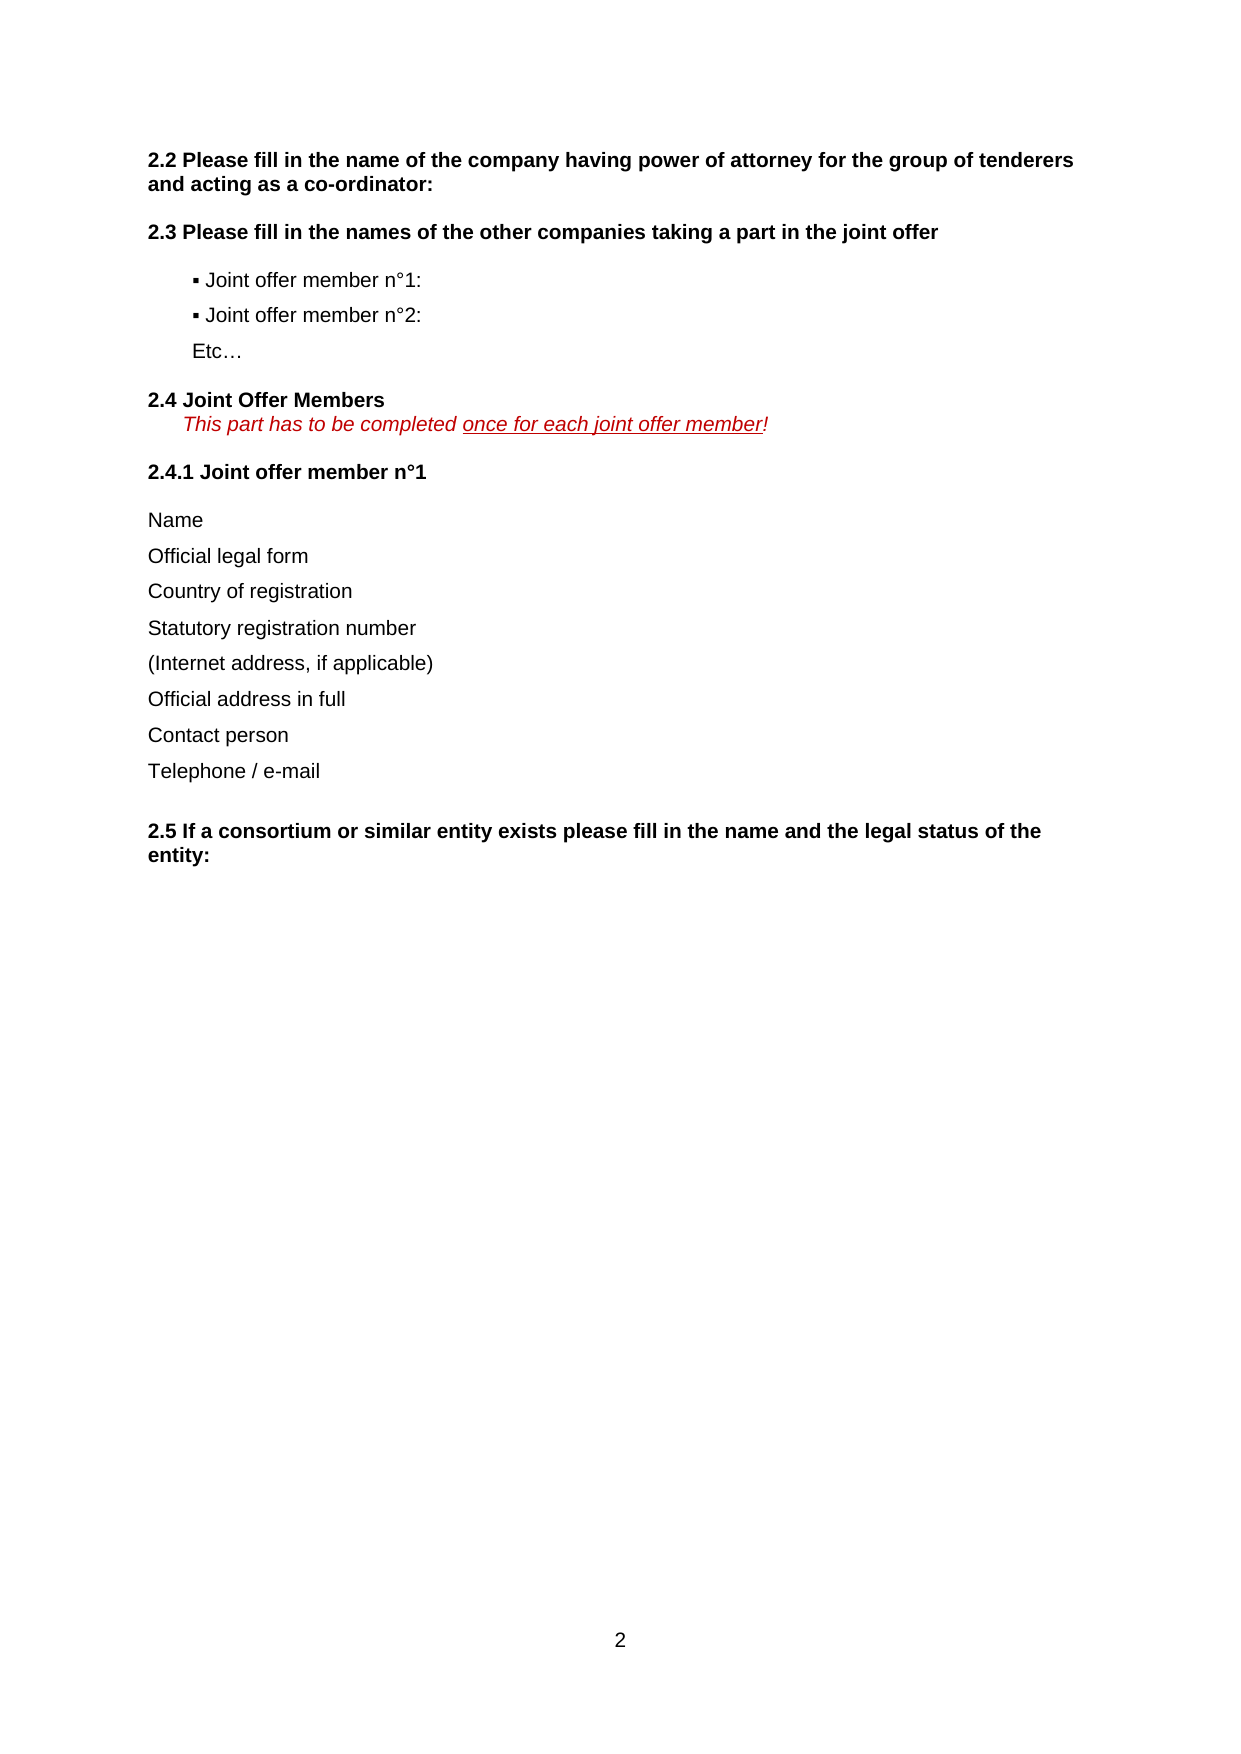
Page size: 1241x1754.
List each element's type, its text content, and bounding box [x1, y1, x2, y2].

text (Internet address, if applicable) [148, 651, 1093, 675]
text ▪ Joint offer member n°1: [192, 267, 1093, 291]
text 2.3 Please fill in the names of the other companies taking a part in the joint offer [148, 219, 1093, 243]
text Official legal form [148, 543, 1093, 567]
text Official address in full [148, 687, 1093, 711]
text 2.2 Please fill in the name of the company having power of attorney for the group of tenderers and acting as a co-ordinator: [148, 148, 1093, 196]
text ▪ Joint offer member n°2: [192, 303, 1093, 327]
text Etc… [192, 339, 1093, 363]
text Telephone / e-mail [148, 759, 1093, 783]
text This part has to be completed once for each joint offer member! [148, 412, 1093, 436]
text Country of registration [148, 579, 1093, 603]
text Statutory registration number [148, 615, 1093, 639]
text Name [148, 507, 1093, 531]
text 2.4.1 Joint offer member n°1 [148, 459, 1093, 483]
text Contact person [148, 723, 1093, 747]
text 2.5 If a consortium or similar entity exists please fill in the name and the legal status of the entity: [148, 819, 1093, 867]
text 2.4 Joint Offer Members [148, 388, 1093, 412]
